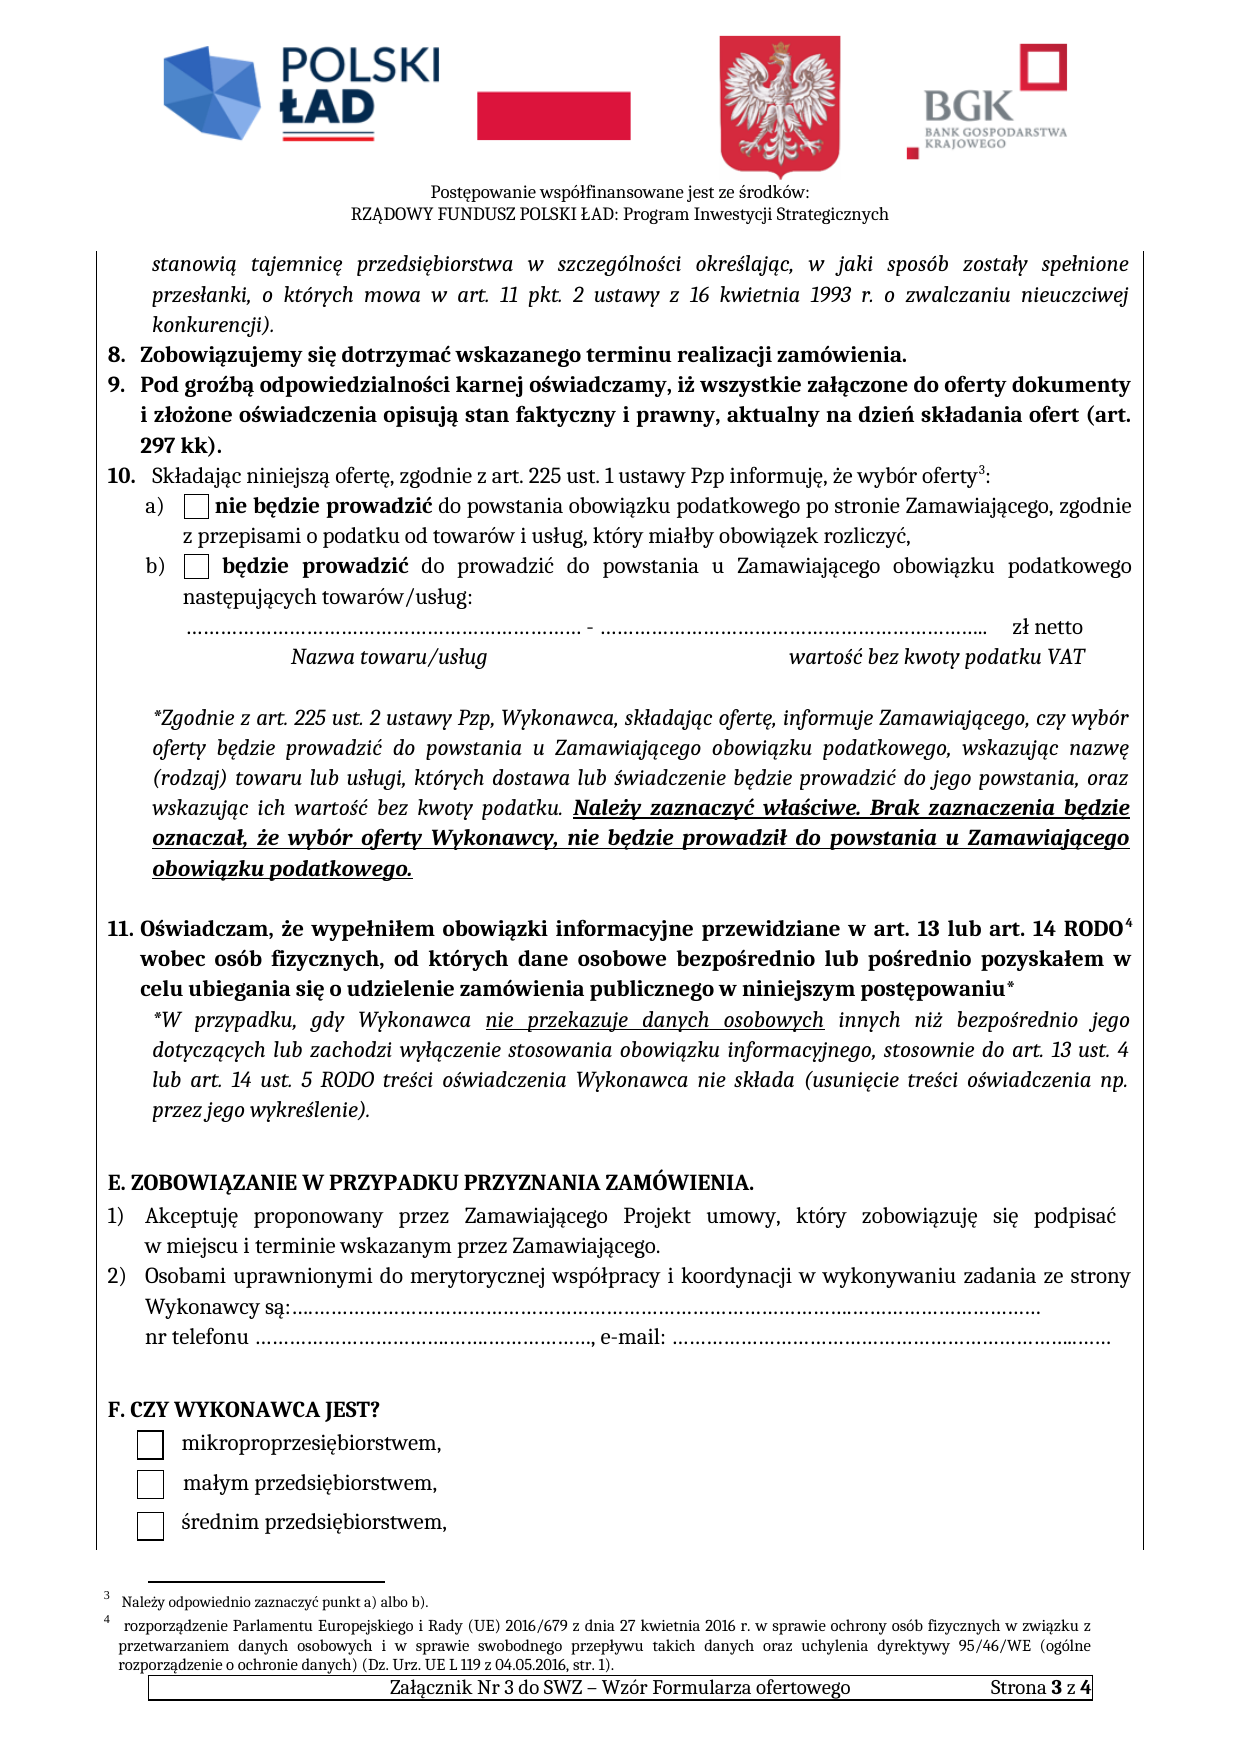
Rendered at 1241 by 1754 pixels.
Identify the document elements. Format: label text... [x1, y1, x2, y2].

picture [147, 19, 1093, 182]
table_cell E. ZOBOWIĄZANIE W PRZYPADKU PRZYZNANIA ZAMÓWIENIA. Akceptuję proponowany przez Zamawiającego Projekt umowy, który zobowiązuję się podpisać w miejscu i terminie wskazanym przez Zamawiającego. Osobami uprawnionymi do merytorycznej współpracy i koordynacji w wykonywaniu zadania ze strony Wykonawcy są:….………………………………………………………………………………….…………………………… nr telefonu …………………………….…….………………, e-mail: ……………………………………………………………..…… [97, 1158, 1143, 1354]
